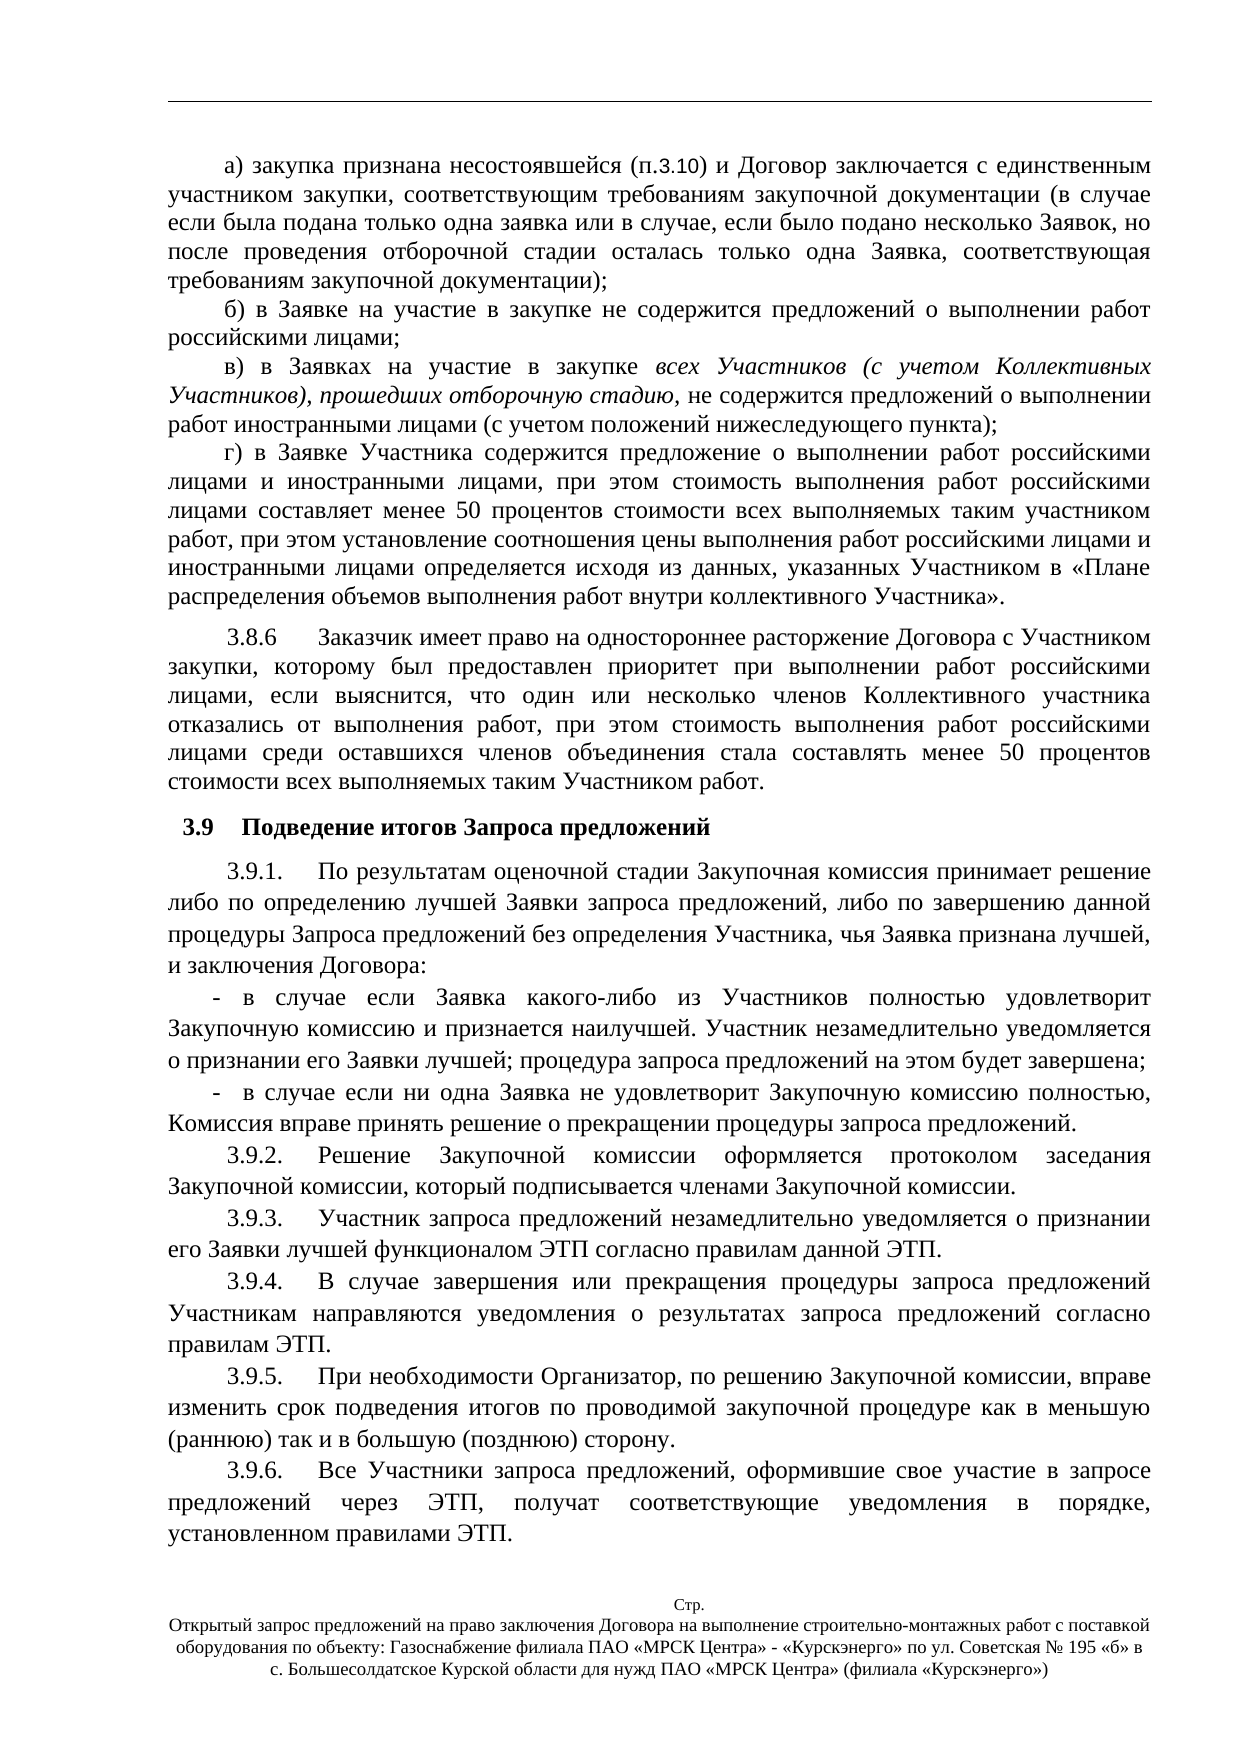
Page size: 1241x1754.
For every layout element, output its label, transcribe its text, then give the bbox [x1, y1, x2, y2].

list Все Участники запроса предложений, оформившие свое участие в запросе предложений через ЭТП, получат соответствующие уведомления в порядке, установленном правилами ЭТП. [168, 1455, 1152, 1547]
text в) в Заявках на участие в закупке всех Участников (с учетом Коллективных Участников), прошедших отборочную стадию, не содержится предложений о выполнении работ иностранными лицами (с учетом положений нижеследующего пункта); [168, 351, 1152, 437]
list в случае если ни одна Заявка не удовлетворит Закупочную комиссию полностью, Комиссия вправе принять решение о прекращении процедуры запроса предложений. [168, 1077, 1152, 1137]
list Решение Закупочной комиссии оформляется протоколом заседания Закупочной комиссии, который подписывается членами Закупочной комиссии. [168, 1140, 1152, 1200]
subtitle Подведение итогов Запроса предложений [182, 812, 1152, 840]
list Участник запроса предложений незамедлительно уведомляется о признании его Заявки лучшей функционалом ЭТП согласно правилам данной ЭТП. [168, 1203, 1152, 1263]
text б) в Заявке на участие в закупке не содержится предложений о выполнении работ российскими лицами; [168, 294, 1152, 351]
list В случае завершения или прекращения процедуры запроса предложений Участникам направляются уведомления о результатах запроса предложений согласно правилам ЭТП. [168, 1266, 1152, 1358]
list При необходимости Организатор, по решению Закупочной комиссии, вправе изменить срок подведения итогов по проводимой закупочной процедуре как в меньшую (раннюю) так и в большую (позднюю) сторону. [168, 1361, 1152, 1453]
list По результатам оценочной стадии Закупочная комиссия принимает решение либо по определению лучшей Заявки запроса предложений, либо по завершению данной процедуры Запроса предложений без определения Участника, чья Заявка признана лучшей, и заключения Договора: [168, 856, 1152, 979]
text а) закупка признана несостоявшейся (п.3.10) и Договор заключается с единственным участником закупки, соответствующим требованиям закупочной документации (в случае если была подана только одна заявка или в случае, если было подано несколько Заявок, но после проведения отборочной стадии осталась только одна Заявка, соответствующая требованиям закупочной документации); [168, 150, 1152, 294]
list в случае если Заявка какого-либо из Участников полностью удовлетворит Закупочную комиссию и признается наилучшей. Участник незамедлительно уведомляется о признании его Заявки лучшей; процедура запроса предложений на этом будет завершена; [168, 982, 1152, 1074]
text г) в Заявке Участника содержится предложение о выполнении работ российскими лицами и иностранными лицами, при этом стоимость выполнения работ российскими лицами составляет менее 50 процентов стоимости всех выполняемых таким участником работ, при этом установление соотношения цены выполнения работ российскими лицами и иностранными лицами определяется исходя из данных, указанных Участником в «Плане распределения объемов выполнения работ внутри коллективного Участника». [168, 437, 1152, 610]
subtitle Заказчик имеет право на одностороннее расторжение Договора с Участником закупки, которому был предоставлен приоритет при выполнении работ российскими лицами, если выяснится, что один или несколько членов Коллективного участника отказались от выполнения работ, при этом стоимость выполнения работ российскими лицами среди оставшихся членов объединения стала составлять менее 50 процентов стоимости всех выполняемых таким Участником работ. [168, 622, 1152, 795]
